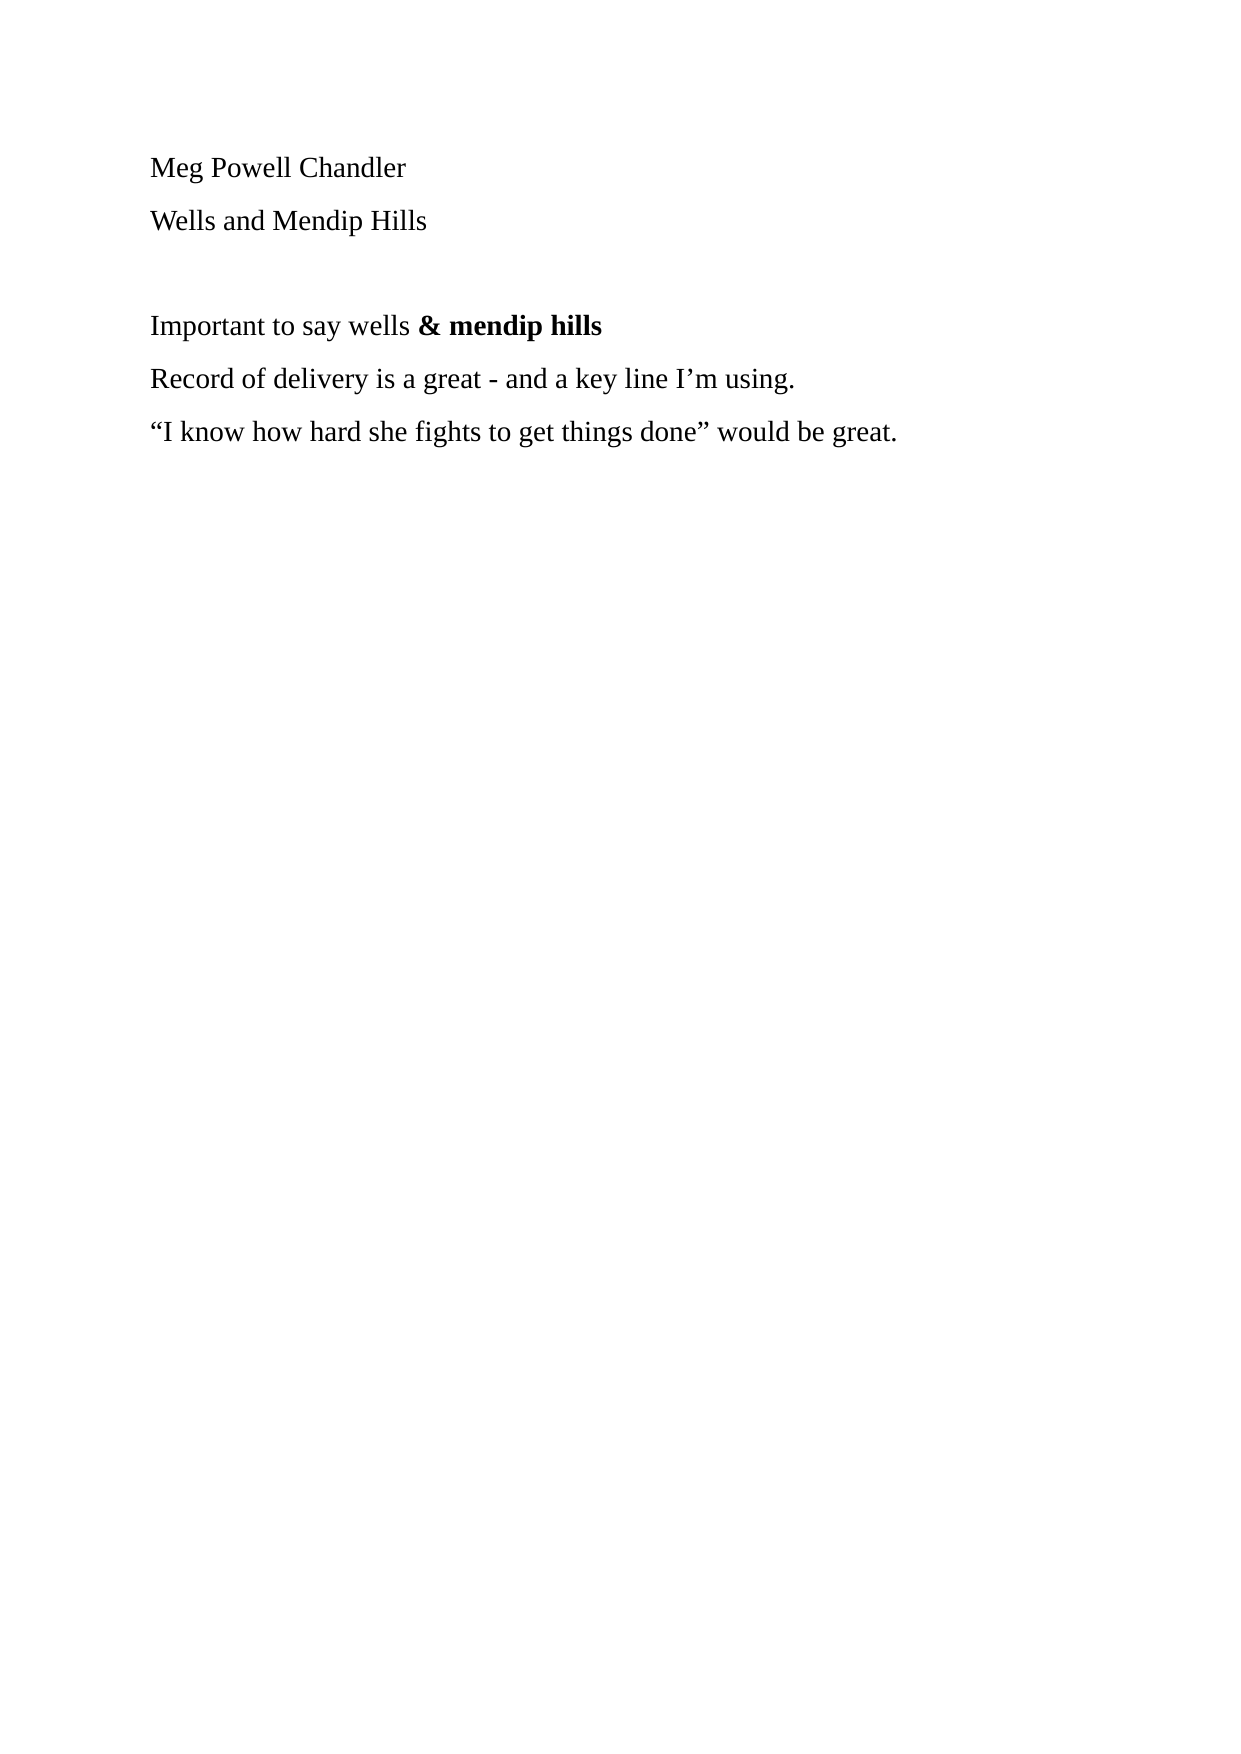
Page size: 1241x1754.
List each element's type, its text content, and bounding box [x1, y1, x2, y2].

text Wells and Mendip Hills [150, 203, 1090, 236]
text Record of delivery is a great - and a key line I’m using. [150, 361, 1090, 395]
text “I know how hard she fights to get things done” would be great. [150, 414, 1090, 448]
text Meg Powell Chandler [150, 150, 1090, 183]
text Important to say wells & mendip hills [150, 308, 1090, 342]
